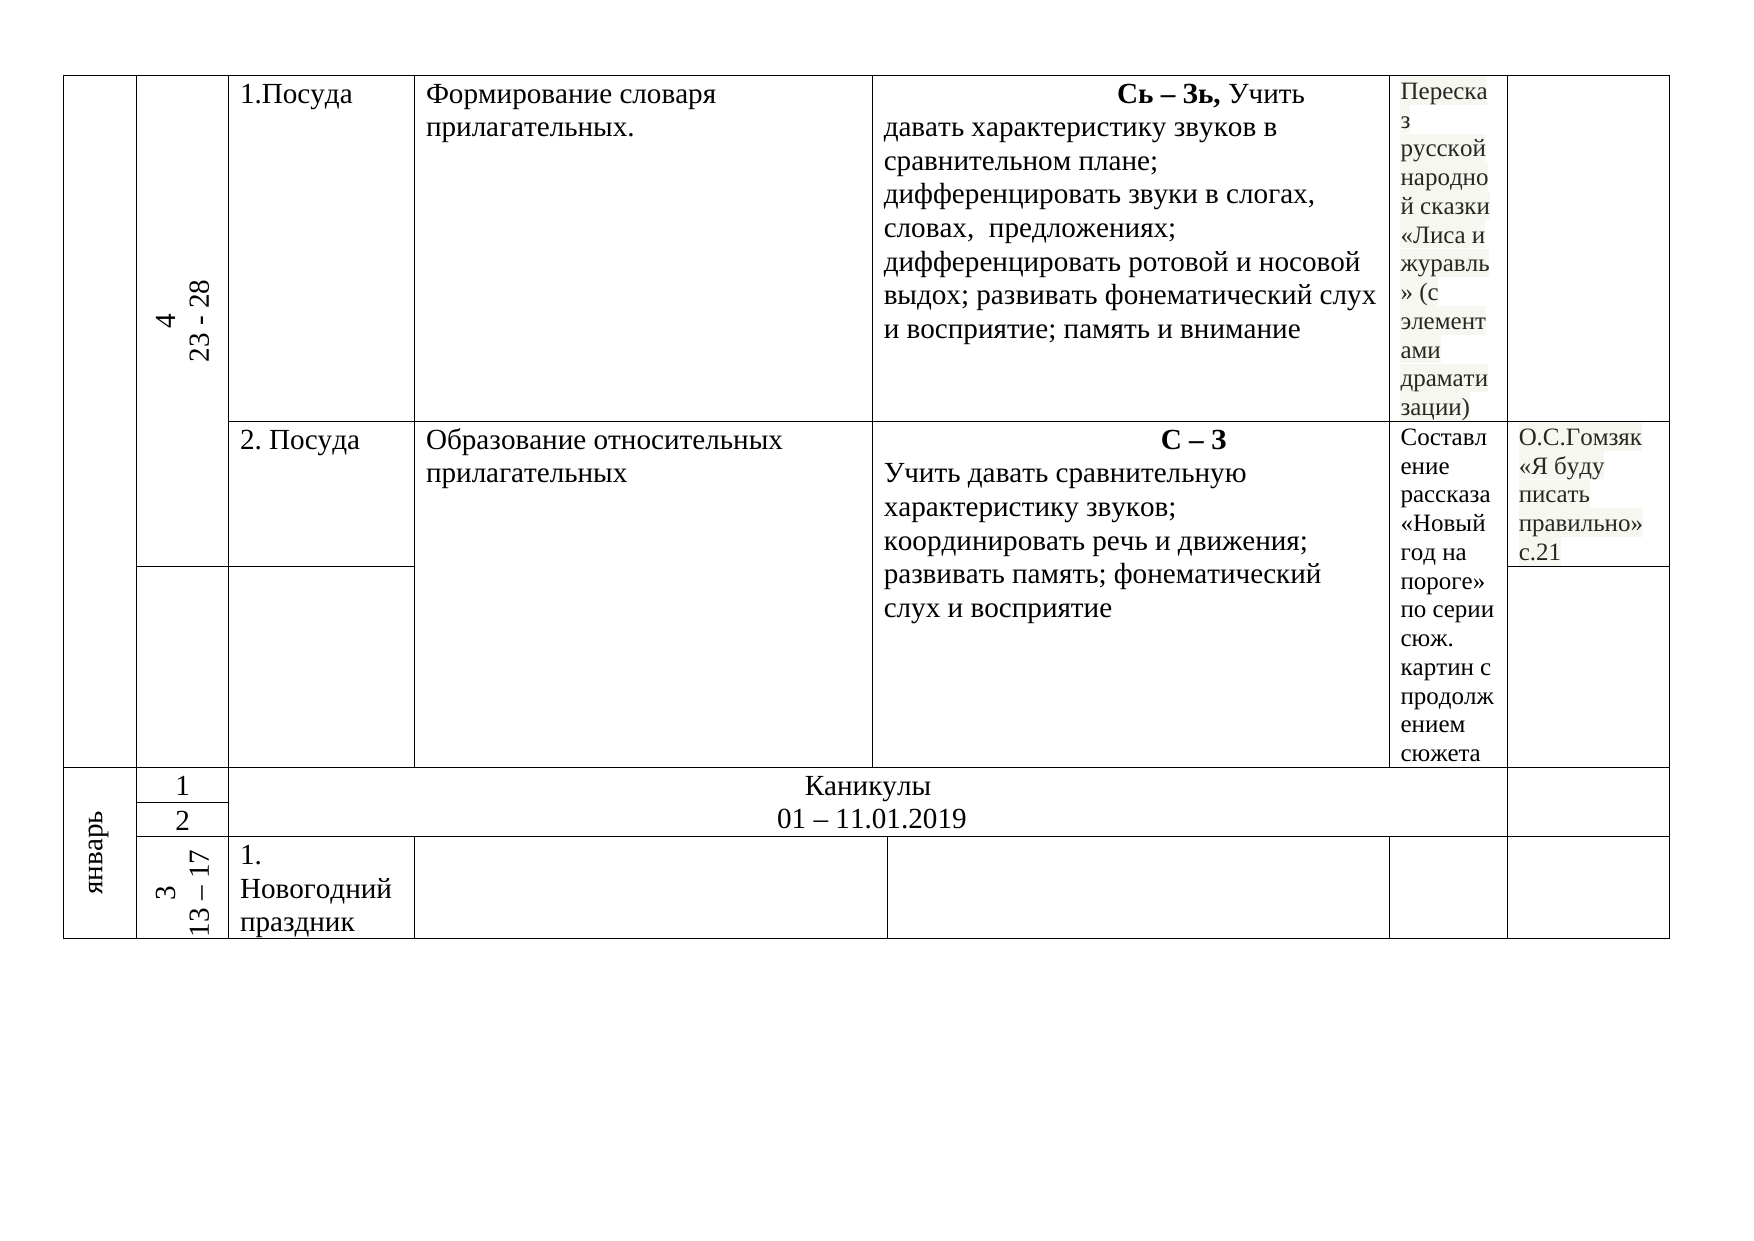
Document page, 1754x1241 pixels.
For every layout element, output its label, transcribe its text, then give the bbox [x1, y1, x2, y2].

table_cell О.С.Гомзяк «Я буду писать правильно» с.21 [1508, 422, 1669, 566]
table_cell 3 13 – 17 [137, 837, 228, 938]
table_cell С – З Учить давать сравнительную характеристику звуков; координировать речь и движения; развивать память; фонематический слух и восприятие [873, 422, 1389, 767]
table_cell [1508, 768, 1669, 836]
table_cell 1 [137, 768, 228, 802]
table_cell 4 23 - 28 [137, 76, 228, 566]
table_cell Сь – Зь, Учить давать характеристику звуков в сравнительном плане; дифференцировать звуки в слогах, словах, предложениях; дифференцировать ротовой и носовой выдох; развивать фонематический слух и восприятие; память и внимание [873, 76, 1389, 421]
table_cell Составление рассказа «Новый год на пороге» по серии сюж. картин с продолжением сюжета [1390, 422, 1507, 767]
table_cell 1.Посуда [229, 76, 414, 421]
table_cell [1508, 837, 1669, 938]
table_cell 2. Посуда [229, 422, 414, 566]
table_cell [415, 837, 887, 938]
table_cell [888, 837, 1389, 938]
table_cell [1508, 567, 1669, 767]
table_cell [137, 567, 228, 767]
table_cell Каникулы 01 – 11.01.2019 [229, 768, 1507, 836]
table_cell [1508, 76, 1669, 421]
table_cell январь [64, 768, 136, 938]
table_cell 2 [137, 803, 228, 836]
table_cell [229, 567, 414, 767]
table_cell Формирование словаря прилагательных. [415, 76, 872, 421]
table_cell 1. Новогодний праздник [229, 837, 414, 938]
table_cell [1390, 837, 1507, 938]
table_cell Пересказ русской народной сказки «Лиса и журавль» (с элементами драматизации) [1390, 76, 1507, 421]
table_cell Образование относительных прилагательных [415, 422, 872, 767]
